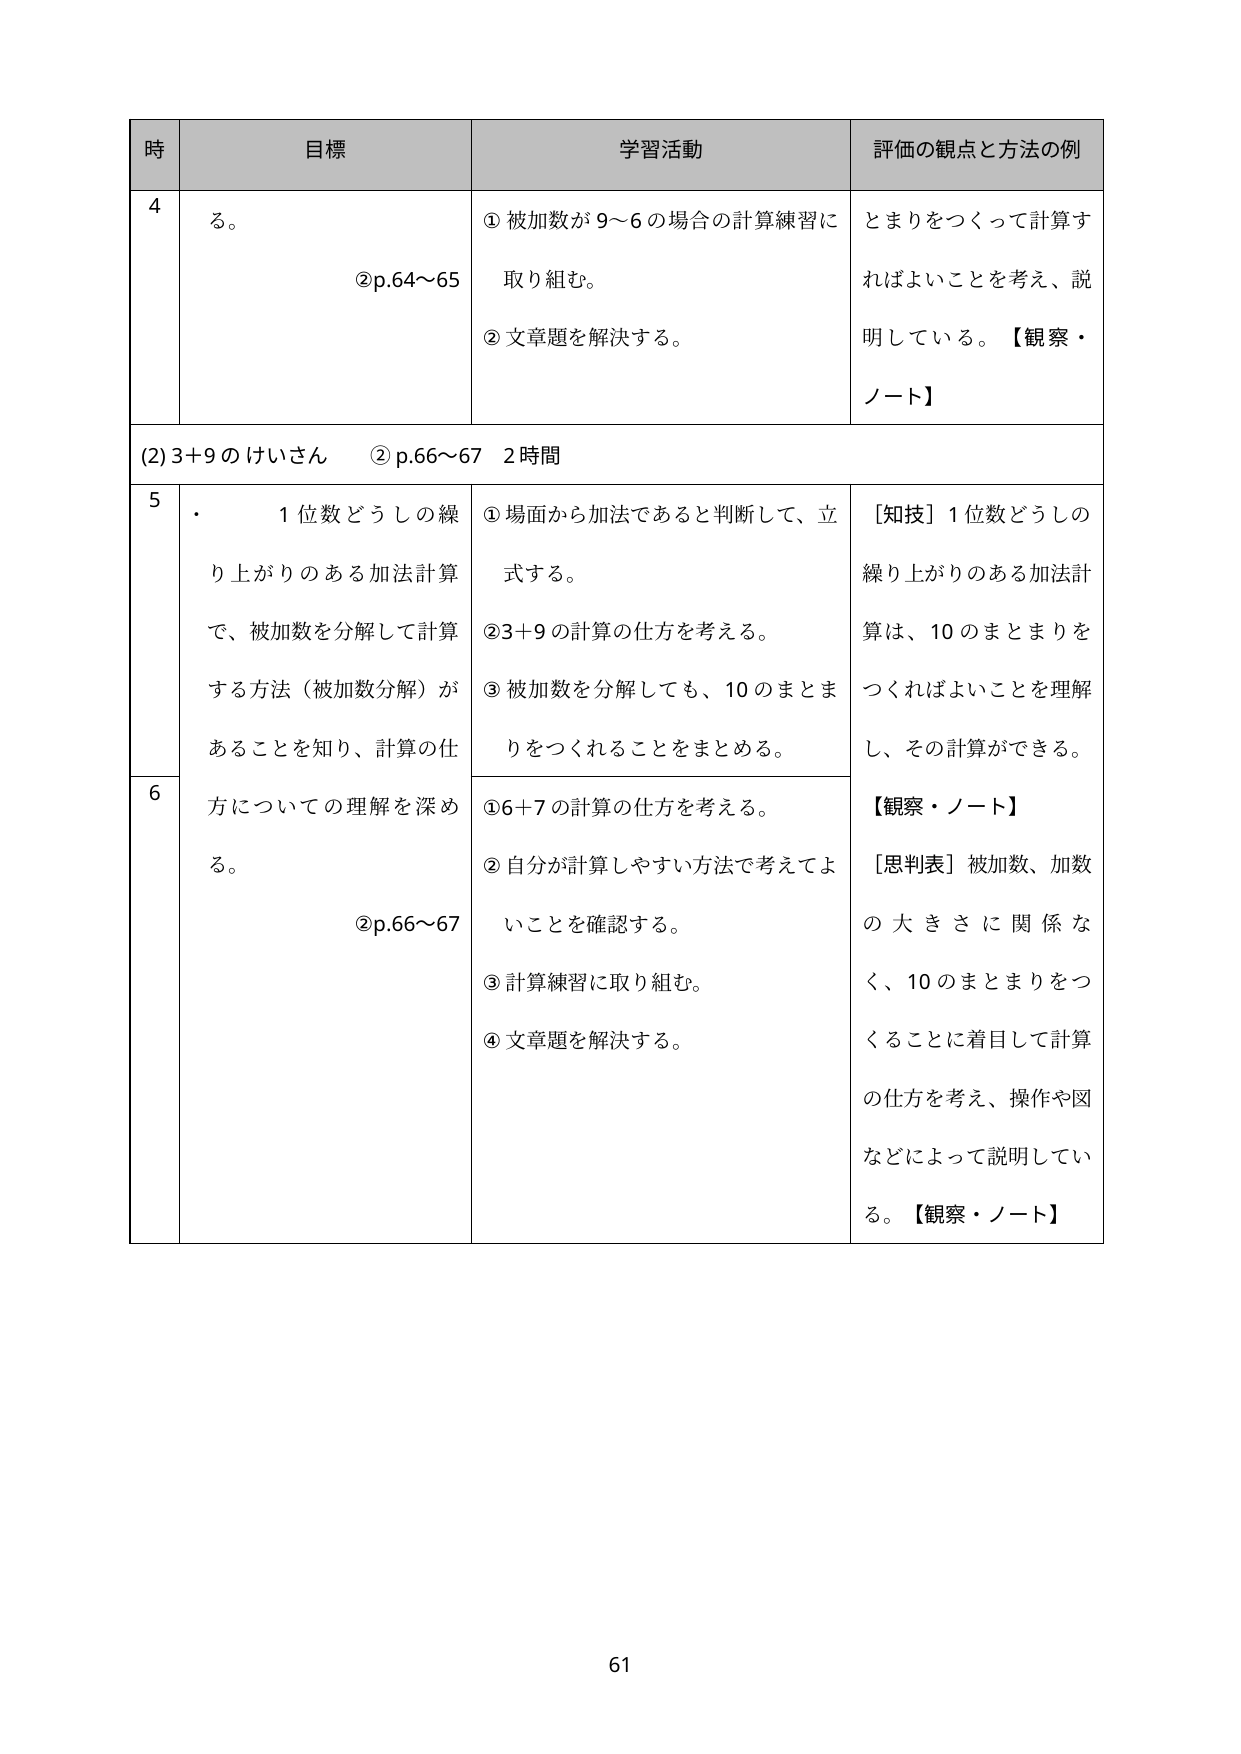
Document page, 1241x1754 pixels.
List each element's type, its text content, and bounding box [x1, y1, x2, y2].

table_cell ［知技］1位数どうしの繰り上がりのある加法計算は、10のまとまりをつくればよいことを理解し、その計算ができる。【観察・ノート】 ［思判表］被加数、加数の大きさに関係なく、10のまとまりをつくることに着目して計算の仕方を考え、操作や図などによって説明している。【観察・ノート】 [851, 485, 1103, 1243]
table_cell 4 [131, 191, 179, 424]
table_cell ①場面から加法であると判断して、立式する。 ②3＋9の計算の仕方を考える。 ③被加数を分解しても、10のまとまりをつくれることをまとめる。 [472, 485, 850, 776]
table_cell 5 [131, 485, 179, 776]
table_cell (2) 3＋9の けいさん ②p.66～67 2時間 [131, 425, 1103, 483]
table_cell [180, 191, 471, 424]
table_header 時 [131, 120, 179, 190]
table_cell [851, 191, 1103, 424]
table_header 評価の観点と方法の例 [851, 120, 1103, 190]
table_header 学習活動 [472, 120, 850, 190]
table_header 目標 [180, 120, 471, 190]
table_cell 1位数どうしの繰り上がりのある加法計算で、被加数を分解して計算する方法（被加数分解）があることを知り、計算の仕方についての理解を深める。 ②p.66～67 [180, 485, 471, 1243]
table_cell ①被加数が9～6の場合の計算練習に取り組む。 ②文章題を解決する。 [472, 191, 850, 424]
table_cell ①6＋7の計算の仕方を考える。 ②自分が計算しやすい方法で考えてよいことを確認する。 ③計算練習に取り組む。 ④文章題を解決する。 [472, 777, 850, 1243]
table_cell 6 [131, 777, 179, 1243]
